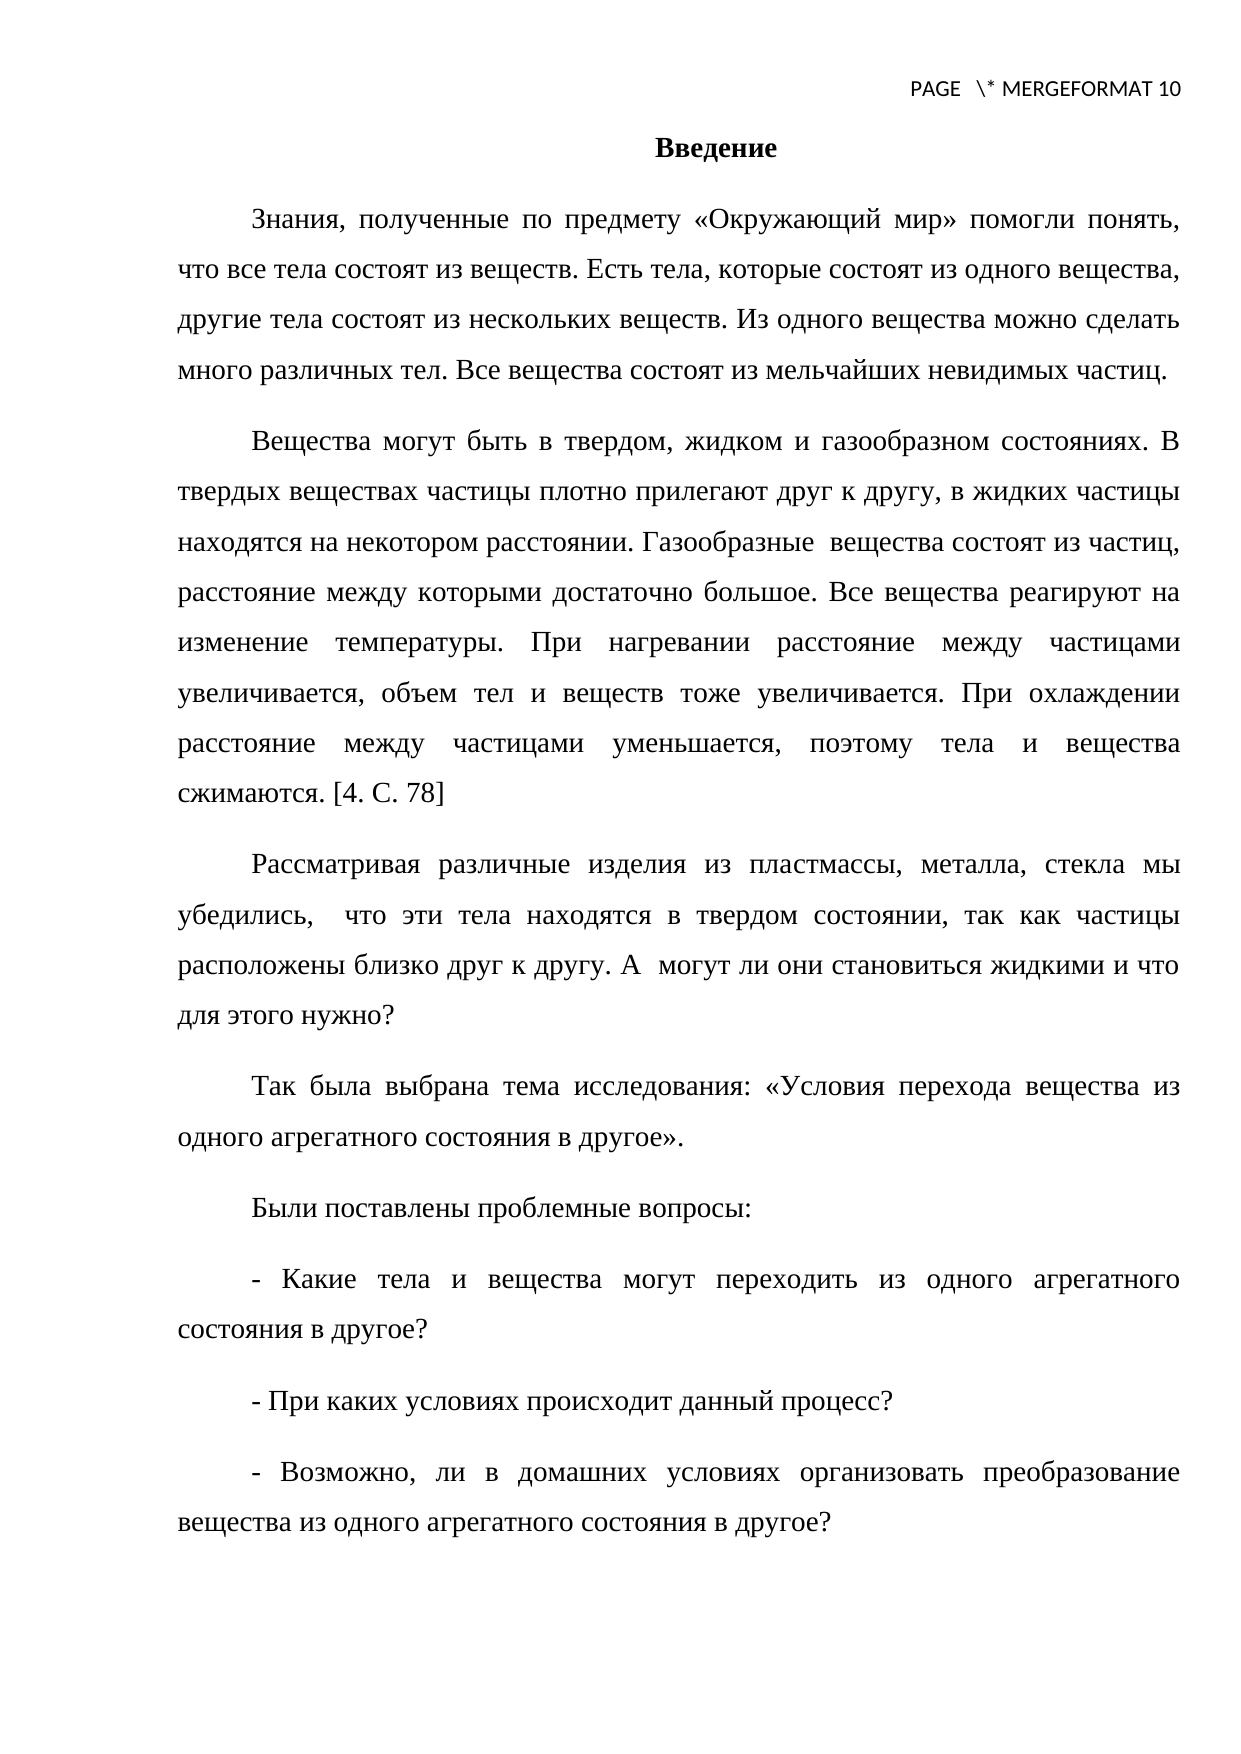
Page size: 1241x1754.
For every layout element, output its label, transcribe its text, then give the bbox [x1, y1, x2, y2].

text Знания, полученные по предмету «Окружающий мир» помогли понять, что все тела состоят из веществ. Есть тела, которые состоят из одного вещества, другие тела состоят из нескольких веществ. Из одного вещества можно сделать много различных тел. Все вещества состоят из мельчайших невидимых частиц. [177, 201, 1181, 386]
text Так была выбрана тема исследования: «Условия перехода вещества из одного агрегатного состояния в другое». [177, 1068, 1181, 1152]
text Рассматривая различные изделия из пластмассы, металла, стекла мы убедились, что эти тела находятся в твердом состоянии, так как частицы расположены близко друг к другу. А могут ли они становиться жидкими и что для этого нужно? [177, 846, 1181, 1031]
text - Возможно, ли в домашних условиях организовать преобразование вещества из одного агрегатного состояния в другое? [177, 1454, 1181, 1538]
text Были поставлены проблемные вопросы: [177, 1190, 1181, 1223]
text - Какие тела и вещества могут переходить из одного агрегатного состояния в другое? [177, 1261, 1181, 1345]
text - При каких условиях происходит данный процесс? [177, 1383, 1181, 1416]
text Введение [177, 130, 1181, 163]
text Вещества могут быть в твердом, жидком и газообразном состояниях. В твердых веществах частицы плотно прилегают друг к другу, в жидких частицы находятся на некотором расстоянии. Газообразные вещества состоят из частиц, расстояние между которыми достаточно большое. Все вещества реагируют на изменение температуры. При нагревании расстояние между частицами увеличивается, объем тел и веществ тоже увеличивается. При охлаждении расстояние между частицами уменьшается, поэтому тела и вещества сжимаются. [4. C. 78] [177, 423, 1181, 809]
